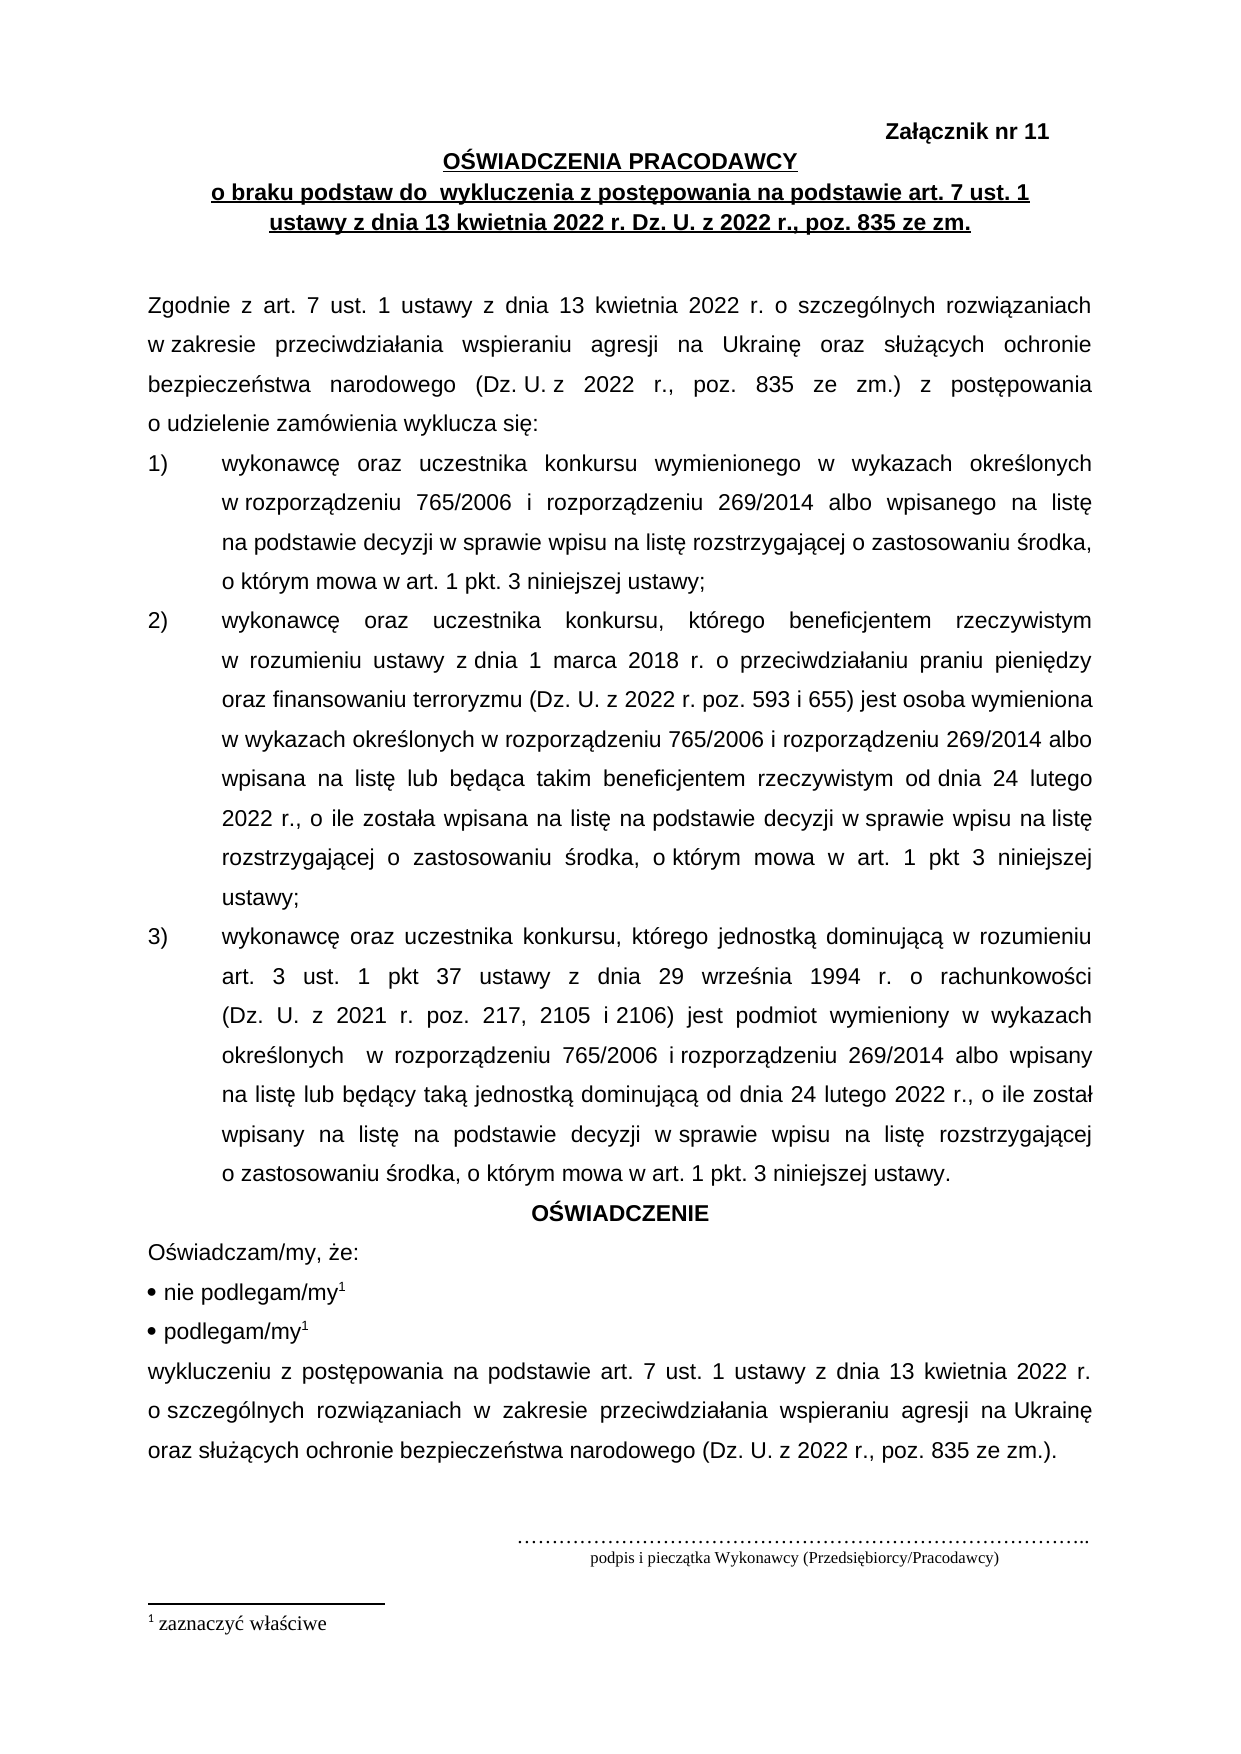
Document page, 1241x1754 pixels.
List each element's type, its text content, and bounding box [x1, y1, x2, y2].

text Oświadczam/my, że: [148, 1239, 1092, 1266]
list wykonawcę oraz uczestnika konkursu, którego jednostką dominującą w rozumieniu art. 3 ust. 1 pkt 37 ustawy z dnia 29 września 1994 r. o rachunkowości (Dz. U. z 2021 r. poz. 217, 2105 i 2106) jest podmiot wymieniony w wykazach określonych w rozporządzeniu 765/2006 i rozporządzeniu 269/2014 albo wpisany na listę lub będący taką jednostką dominującą od dnia 24 lutego 2022 r., o ile został wpisany na listę na podstawie decyzji w sprawie wpisu na listę rozstrzygającej o zastosowaniu środka, o którym mowa w art. 1 pkt. 3 niniejszej ustawy. [148, 923, 1092, 1187]
text nie podlegam/my [148, 1279, 1092, 1305]
text Zgodnie z art. 7 ust. 1 ustawy z dnia 13 kwietnia 2022 r. o szczególnych rozwiązaniach w zakresie przeciwdziałania wspieraniu agresji na Ukrainę oraz służących ochronie bezpieczeństwa narodowego (Dz. U. z 2022 r., poz. 835 ze zm.) z postępowania o udzielenie zamówienia wyklucza się: [148, 292, 1092, 436]
text ……………………………………………………………………….. [443, 1524, 1092, 1548]
text OŚWIADCZENIE [148, 1200, 1092, 1226]
text podpis i pieczątka Wykonawcy (Przedsiębiorcy/Pracodawcy) [516, 1548, 1092, 1567]
text OŚWIADCZENIA PRACODAWCY o braku podstaw do wykluczenia z postępowania na podstawie art. 7 ust. 1 ustawy z dnia 13 kwietnia 2022 r. Dz. U. z 2022 r., poz. 835 ze zm. [148, 148, 1092, 235]
list wykonawcę oraz uczestnika konkursu wymienionego w wykazach określonych w rozporządzeniu 765/2006 i rozporządzeniu 269/2014 albo wpisanego na listę na podstawie decyzji w sprawie wpisu na listę rozstrzygającej o zastosowaniu środka, o którym mowa w art. 1 pkt. 3 niniejszej ustawy; [148, 449, 1092, 594]
text podlegam/my1 [148, 1318, 1092, 1344]
list wykonawcę oraz uczestnika konkursu, którego beneficjentem rzeczywistym w rozumieniu ustawy z dnia 1 marca 2018 r. o przeciwdziałaniu praniu pieniędzy oraz finansowaniu terroryzmu (Dz. U. z 2022 r. poz. 593 i 655) jest osoba wymieniona w wykazach określonych w rozporządzeniu 765/2006 i rozporządzeniu 269/2014 albo wpisana na listę lub będąca takim beneficjentem rzeczywistym od dnia 24 lutego 2022 r., o ile została wpisana na listę na podstawie decyzji w sprawie wpisu na listę rozstrzygającej o zastosowaniu środka, o którym mowa w art. 1 pkt 3 niniejszej ustawy; [148, 607, 1092, 910]
text Załącznik nr 11 [885, 118, 1092, 144]
text wykluczeniu z postępowania na podstawie art. 7 ust. 1 ustawy z dnia 13 kwietnia 2022 r. o szczególnych rozwiązaniach w zakresie przeciwdziałania wspieraniu agresji na Ukrainę oraz służących ochronie bezpieczeństwa narodowego (Dz. U. z 2022 r., poz. 835 ze zm.). [148, 1358, 1092, 1463]
